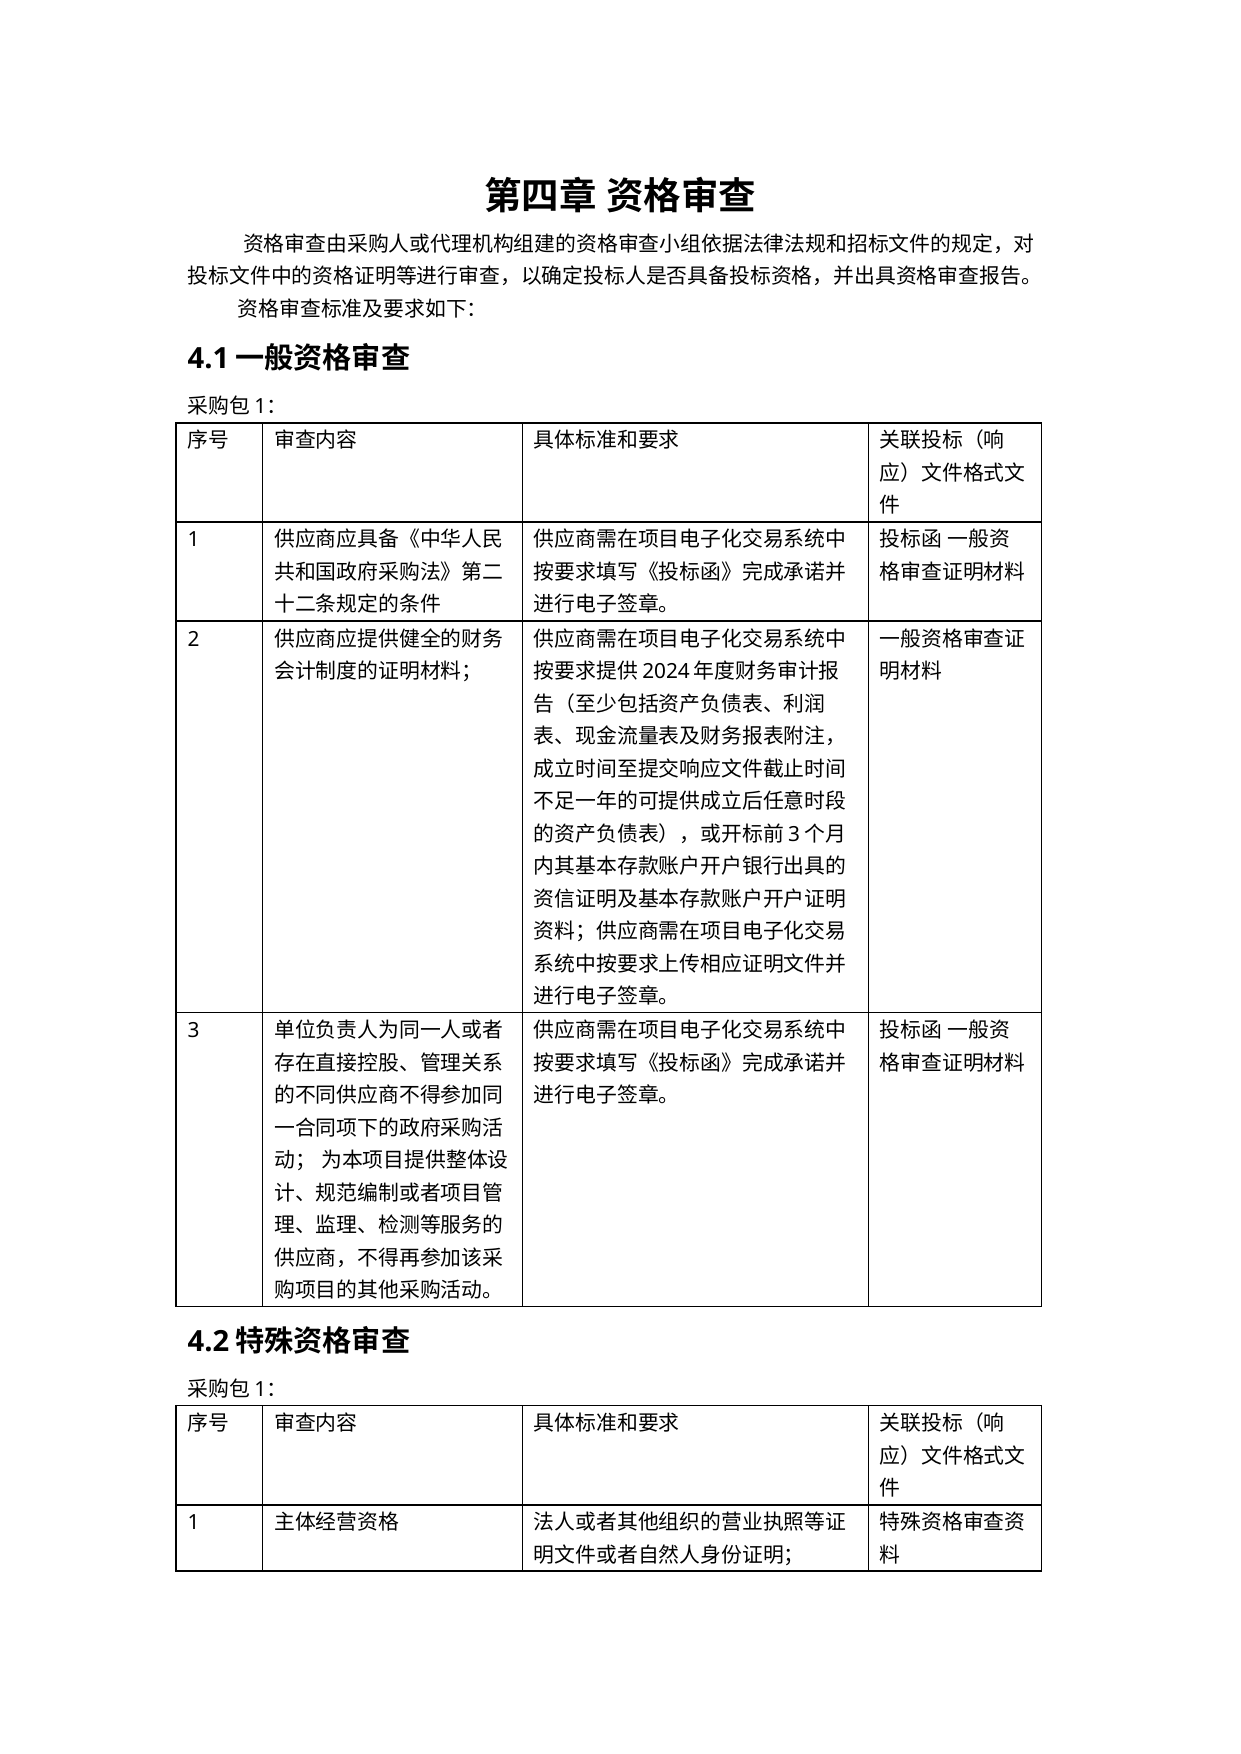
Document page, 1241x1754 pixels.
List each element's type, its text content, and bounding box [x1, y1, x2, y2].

table_header 关联投标（响应）文件格式文件 [869, 1406, 1041, 1504]
table_cell 供应商需在项目电子化交易系统中按要求填写《投标函》完成承诺并进行电子签章。 [523, 1013, 868, 1306]
table_cell 供应商应具备《中华人民共和国政府采购法》第二十二条规定的条件 [263, 523, 522, 620]
text 采购包1： [187, 1372, 1053, 1405]
table_header 具体标准和要求 [523, 1406, 868, 1504]
text 4.2特殊资格审查 [187, 1307, 1053, 1372]
table_header 关联投标（响应）文件格式文件 [869, 424, 1041, 521]
text 采购包1： [187, 389, 1053, 422]
table_cell 3 [177, 1013, 262, 1306]
table_header 具体标准和要求 [523, 424, 868, 521]
table_cell 1 [177, 523, 262, 620]
table_header 审查内容 [263, 1406, 522, 1504]
table_cell 一般资格审查证明材料 [869, 622, 1041, 1012]
text 第四章 资格审查 [187, 162, 1053, 227]
table_cell 1 [177, 1506, 262, 1570]
table_header 审查内容 [263, 424, 522, 521]
text 4.1一般资格审查 [187, 324, 1053, 389]
table_cell 法人或者其他组织的营业执照等证明文件或者自然人身份证明； [523, 1506, 868, 1570]
text 资格审查标准及要求如下： [187, 292, 1053, 324]
table_cell 2 [177, 622, 262, 1012]
table_cell 供应商需在项目电子化交易系统中按要求提供2024年度财务审计报告（至少包括资产负债表、利润表、现金流量表及财务报表附注，成立时间至提交响应文件截止时间不足一年的可提供成立后任意时段的资产负债表），或开标前3个月内其基本存款账户开户银行出具的资信证明及基本存款账户开户证明资料；供应商需在项目电子化交易系统中按要求上传相应证明文件并进行电子签章。 [523, 622, 868, 1012]
table_cell 单位负责人为同一人或者存在直接控股、管理关系的不同供应商不得参加同一合同项下的政府采购活动； 为本项目提供整体设计、规范编制或者项目管理、监理、检测等服务的供应商，不得再参加该采购项目的其他采购活动。 [263, 1013, 522, 1306]
table_header 序号 [177, 1406, 262, 1504]
table_cell 供应商需在项目电子化交易系统中按要求填写《投标函》完成承诺并进行电子签章。 [523, 523, 868, 620]
text 资格审查由采购人或代理机构组建的资格审查小组依据法律法规和招标文件的规定，对投标文件中的资格证明等进行审查，以确定投标人是否具备投标资格，并出具资格审查报告。 [187, 227, 1053, 292]
table_cell 供应商应提供健全的财务会计制度的证明材料； [263, 622, 522, 1012]
table_cell 投标函 一般资格审查证明材料 [869, 523, 1041, 620]
table_cell 投标函 一般资格审查证明材料 [869, 1013, 1041, 1306]
table_header 序号 [177, 424, 262, 521]
table_cell 主体经营资格 [263, 1506, 522, 1570]
table_cell 特殊资格审查资料 [869, 1506, 1041, 1570]
